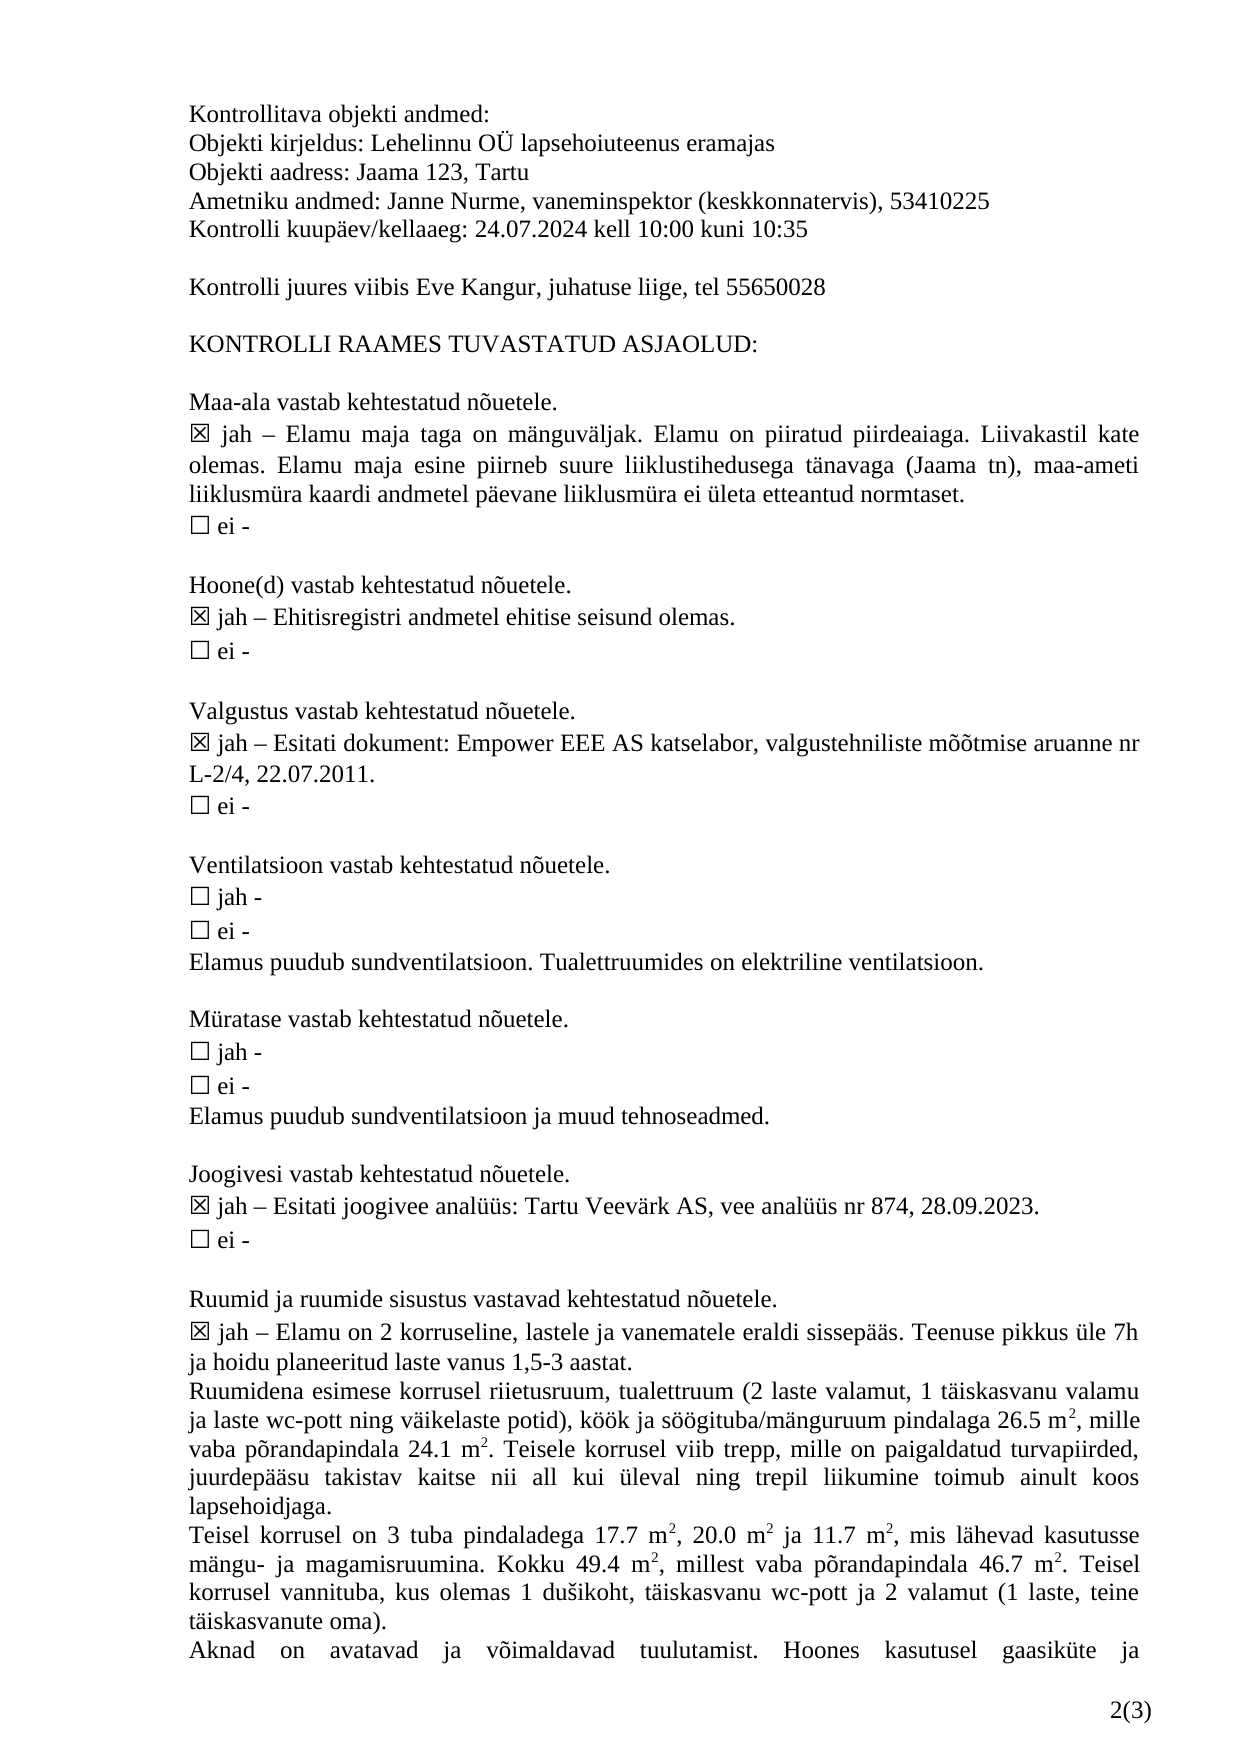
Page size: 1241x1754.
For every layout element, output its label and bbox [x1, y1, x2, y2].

table_cell [177, 71, 1152, 1664]
